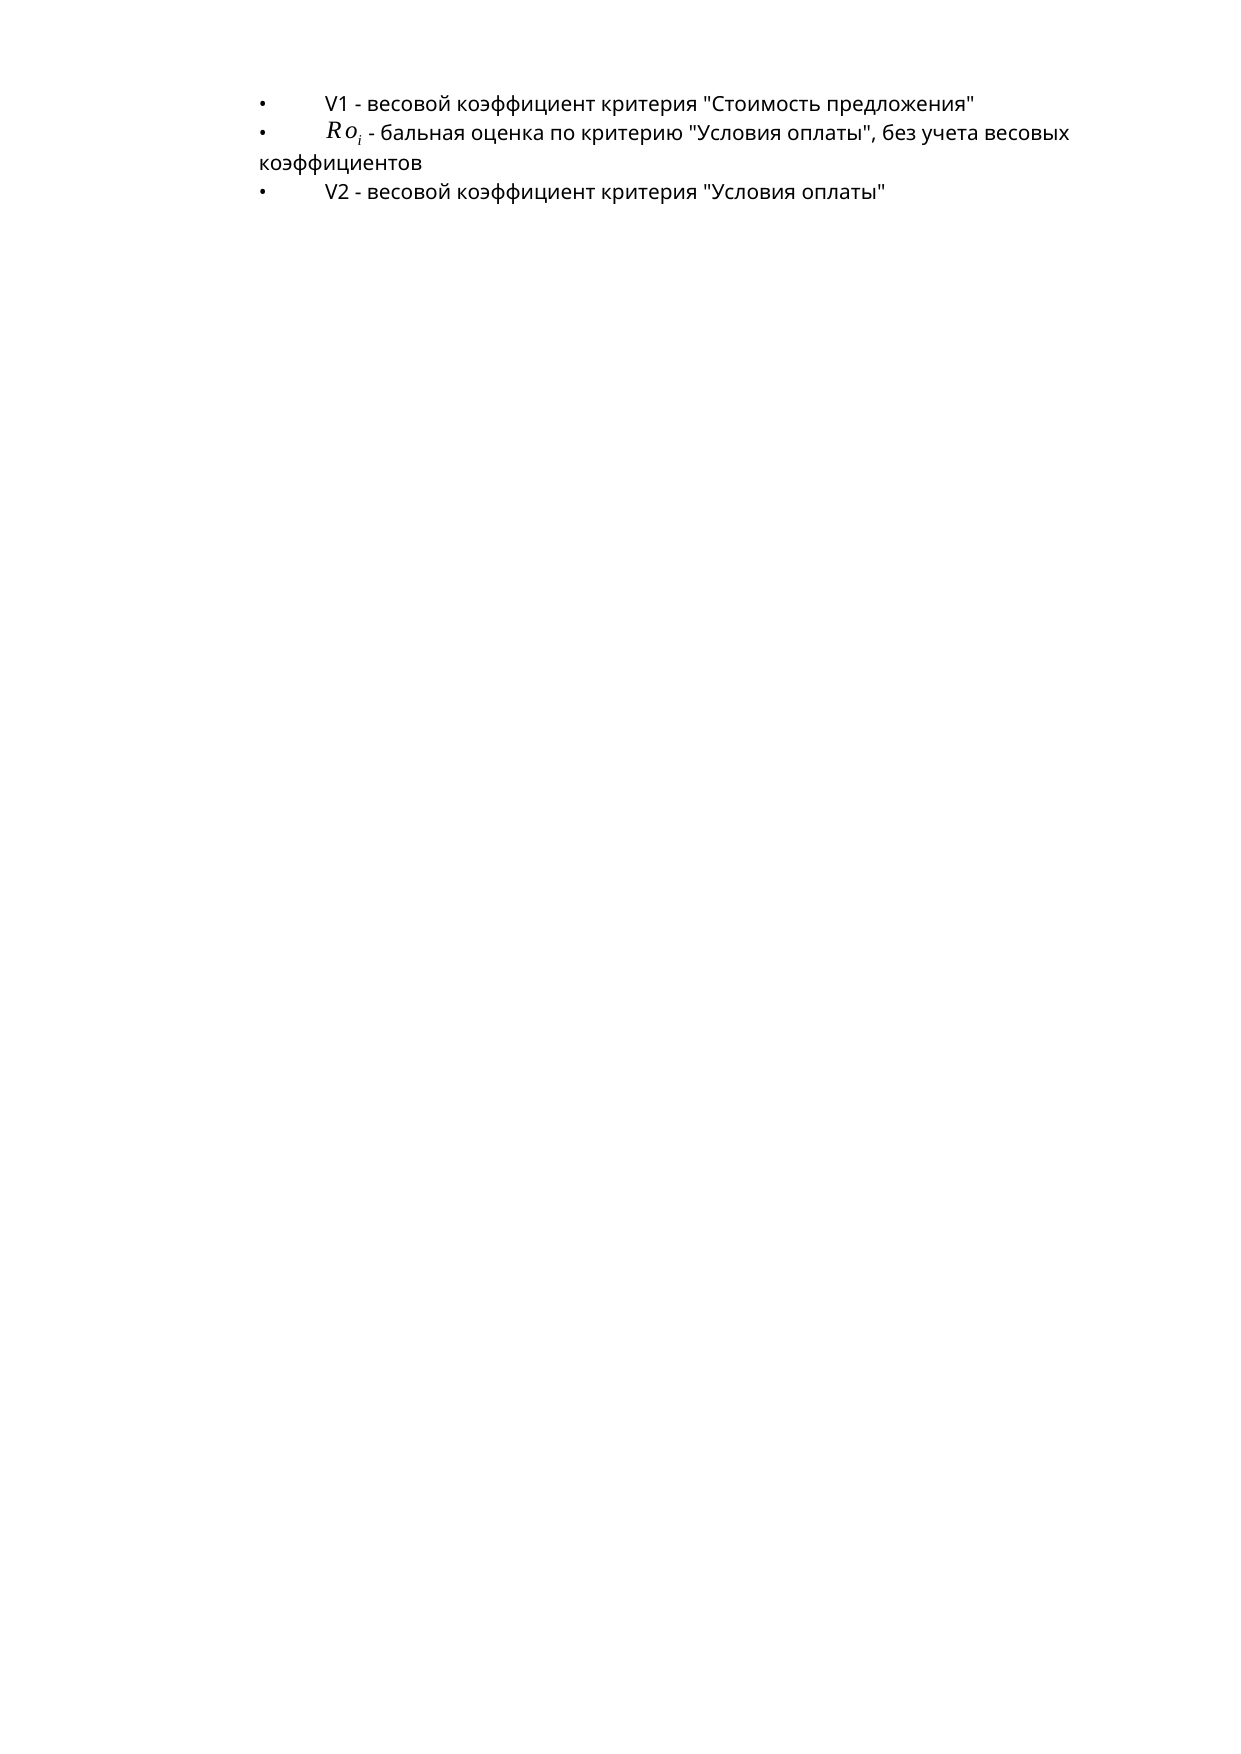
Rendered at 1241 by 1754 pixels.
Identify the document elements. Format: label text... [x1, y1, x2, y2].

text • V1 - весовой коэффициент критерия "Стоимость предложения" [258, 89, 1135, 117]
text • V2 - весовой коэффициент критерия "Условия оплаты" [258, 177, 1135, 205]
text • - бальная оценка по критерию "Условия оплаты", без учета весовых коэффициентов [258, 117, 1135, 177]
